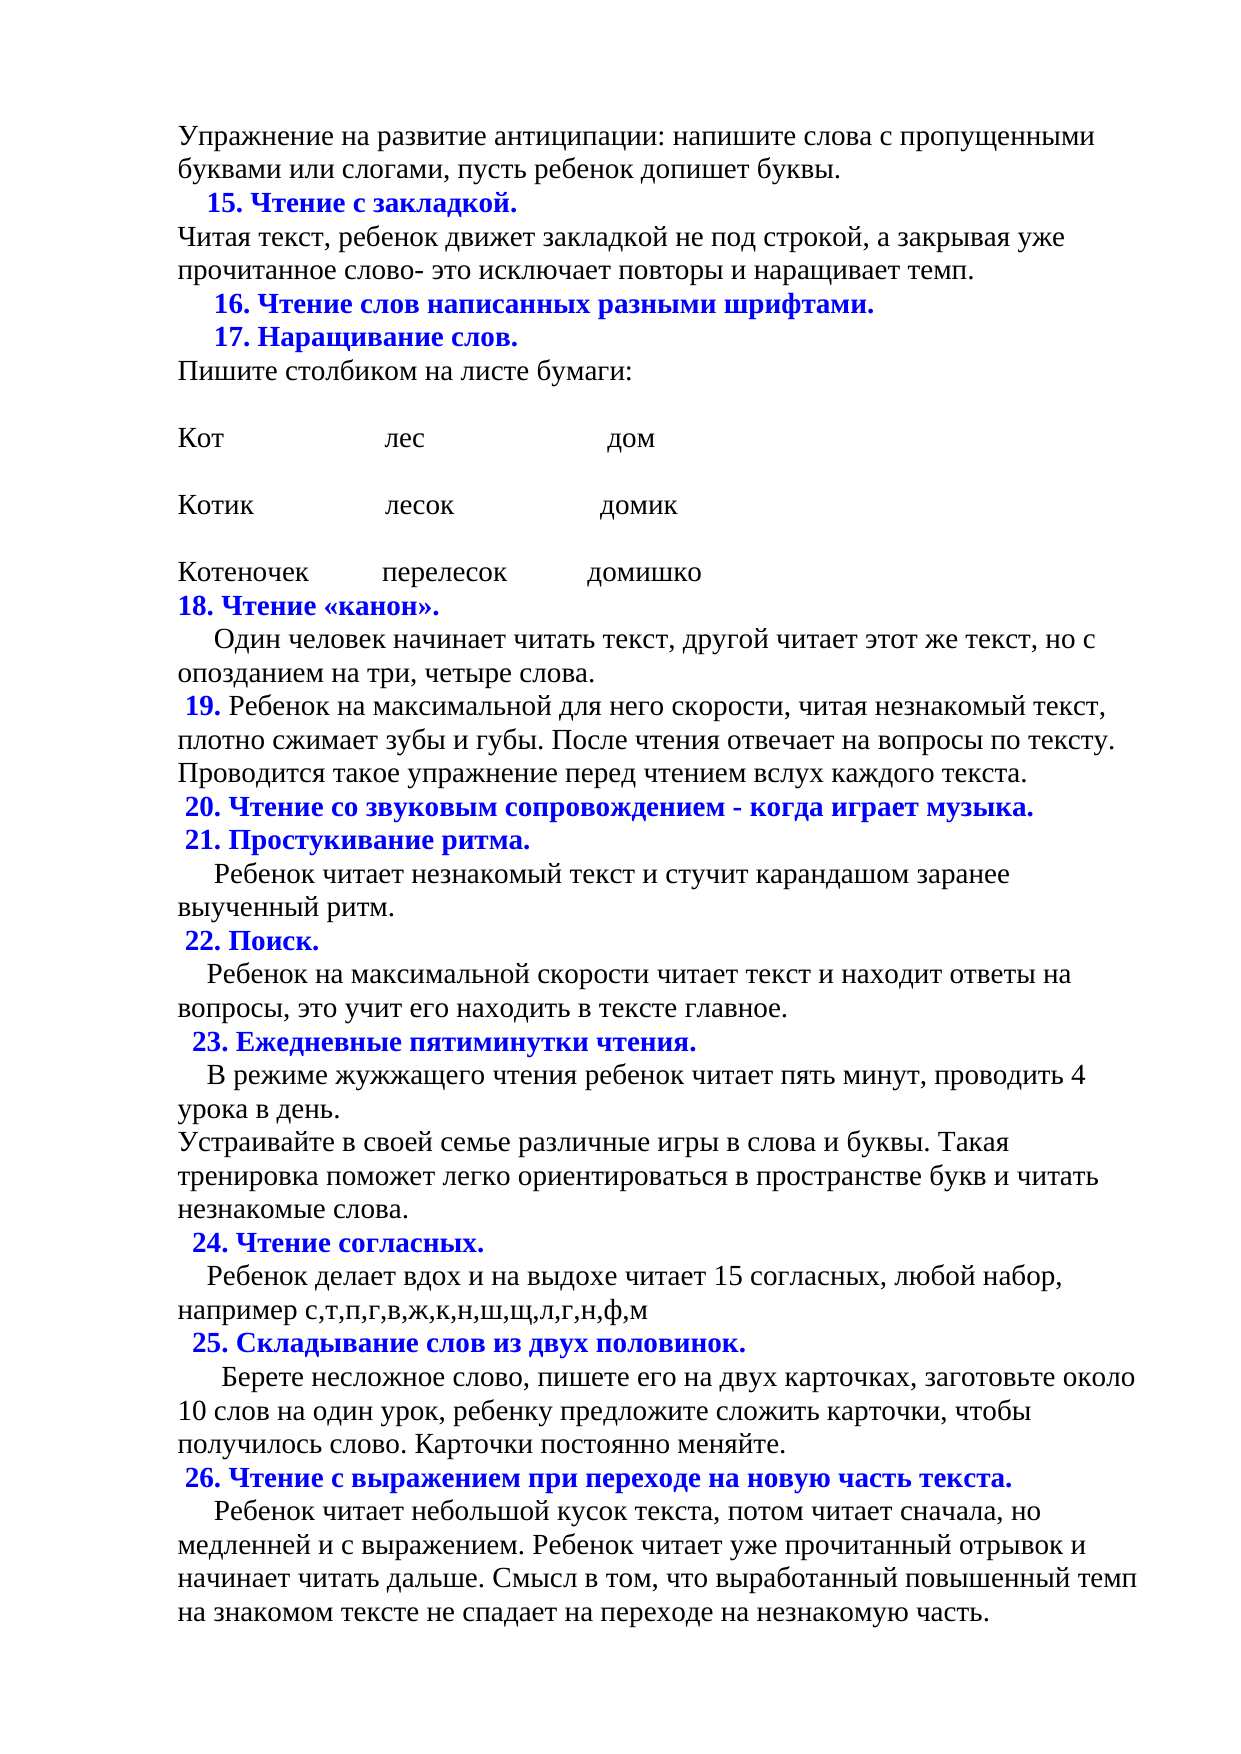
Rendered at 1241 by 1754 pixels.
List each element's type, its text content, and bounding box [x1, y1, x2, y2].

text В режиме жужжащего чтения ребенок читает пять минут, проводить 4 урока в день. [177, 1057, 1152, 1124]
text Ребенок читает незнакомый текст и стучит карандашом заранее выученный ритм. [177, 856, 1152, 923]
text Берете несложное слово, пишете его на двух карточках, заготовьте около 10 слов на один урок, ребенку предложите сложить карточки, чтобы получилось слово. Карточки постоянно меняйте. [177, 1359, 1152, 1460]
text Кот лес дом [177, 420, 1152, 453]
text 21. Простукивание ритма. [177, 822, 1152, 856]
text Ребенок делает вдох и на выдохе читает 15 согласных, любой набор, например с,т,п,г,в,ж,к,н,ш,щ,л,г,н,ф,м [177, 1258, 1152, 1326]
text Ребенок читает небольшой кусок текста, потом читает сначала, но медленней и с выражением. Ребенок читает уже прочитанный отрывок и начинает читать дальше. Смысл в том, что выработанный повышенный темп на знакомом тексте не спадает на переходе на незнакомую часть. [177, 1493, 1152, 1627]
text Котеночек перелесок домишко [177, 554, 1152, 588]
text 16. Чтение слов написанных разными шрифтами. [177, 286, 1152, 319]
text Ребенок на максимальной скорости читает текст и находит ответы на вопросы, это учит его находить в тексте главное. [177, 957, 1152, 1024]
text Котик лесок домик [177, 487, 1152, 521]
text Читая текст, ребенок движет закладкой не под строкой, а закрывая уже прочитанное слово- это исключает повторы и наращивает темп. [177, 219, 1152, 286]
text Устраивайте в своей семье различные игры в слова и буквы. Такая тренировка поможет легко ориентироваться в пространстве букв и читать незнакомые слова. [177, 1124, 1152, 1225]
text 23. Ежедневные пятиминутки чтения. [177, 1024, 1152, 1057]
text Пишите столбиком на листе бумаги: [177, 353, 1152, 386]
text 20. Чтение со звуковым сопровождением - когда играет музыка. [177, 789, 1152, 822]
text 22. Поиск. [177, 923, 1152, 957]
text 18. Чтение «канон». [177, 588, 1152, 621]
text Упражнение на развитие антиципации: напишите слова с пропущенными буквами или слогами, пусть ребенок допишет буквы. [177, 118, 1152, 185]
text 17. Наращивание слов. [177, 319, 1152, 353]
text Один человек начинает читать текст, другой читает этот же текст, но с опозданием на три, четыре слова. [177, 621, 1152, 688]
text 19. Ребенок на максимальной для него скорости, читая незнакомый текст, плотно сжимает зубы и губы. После чтения отвечает на вопросы по тексту. Проводится такое упражнение перед чтением вслух каждого текста. [177, 688, 1152, 789]
text 24. Чтение согласных. [177, 1225, 1152, 1258]
text 26. Чтение с выражением при переходе на новую часть текста. [177, 1460, 1152, 1493]
text 15. Чтение с закладкой. [177, 185, 1152, 219]
text 25. Складывание слов из двух половинок. [177, 1326, 1152, 1359]
